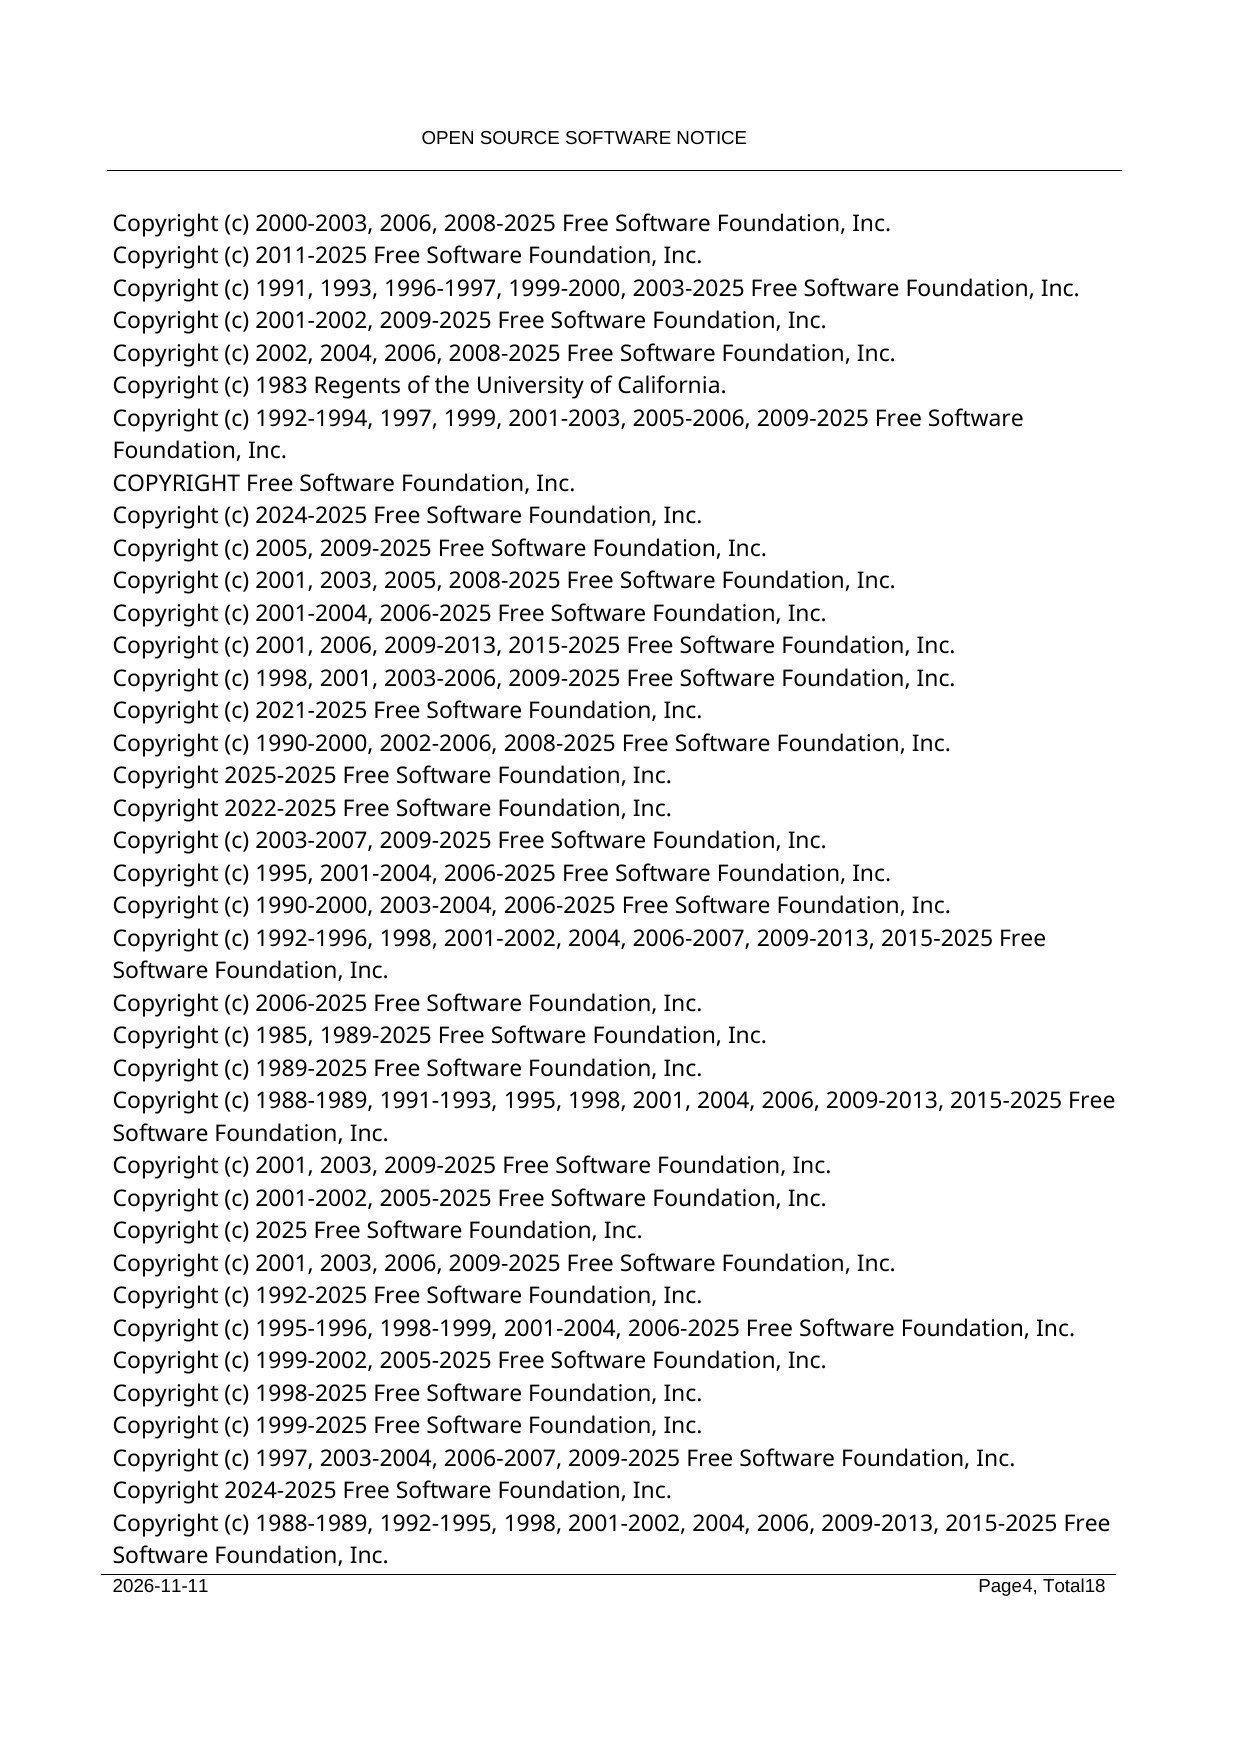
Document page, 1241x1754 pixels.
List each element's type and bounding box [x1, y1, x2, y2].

text [112, 206, 1128, 1571]
